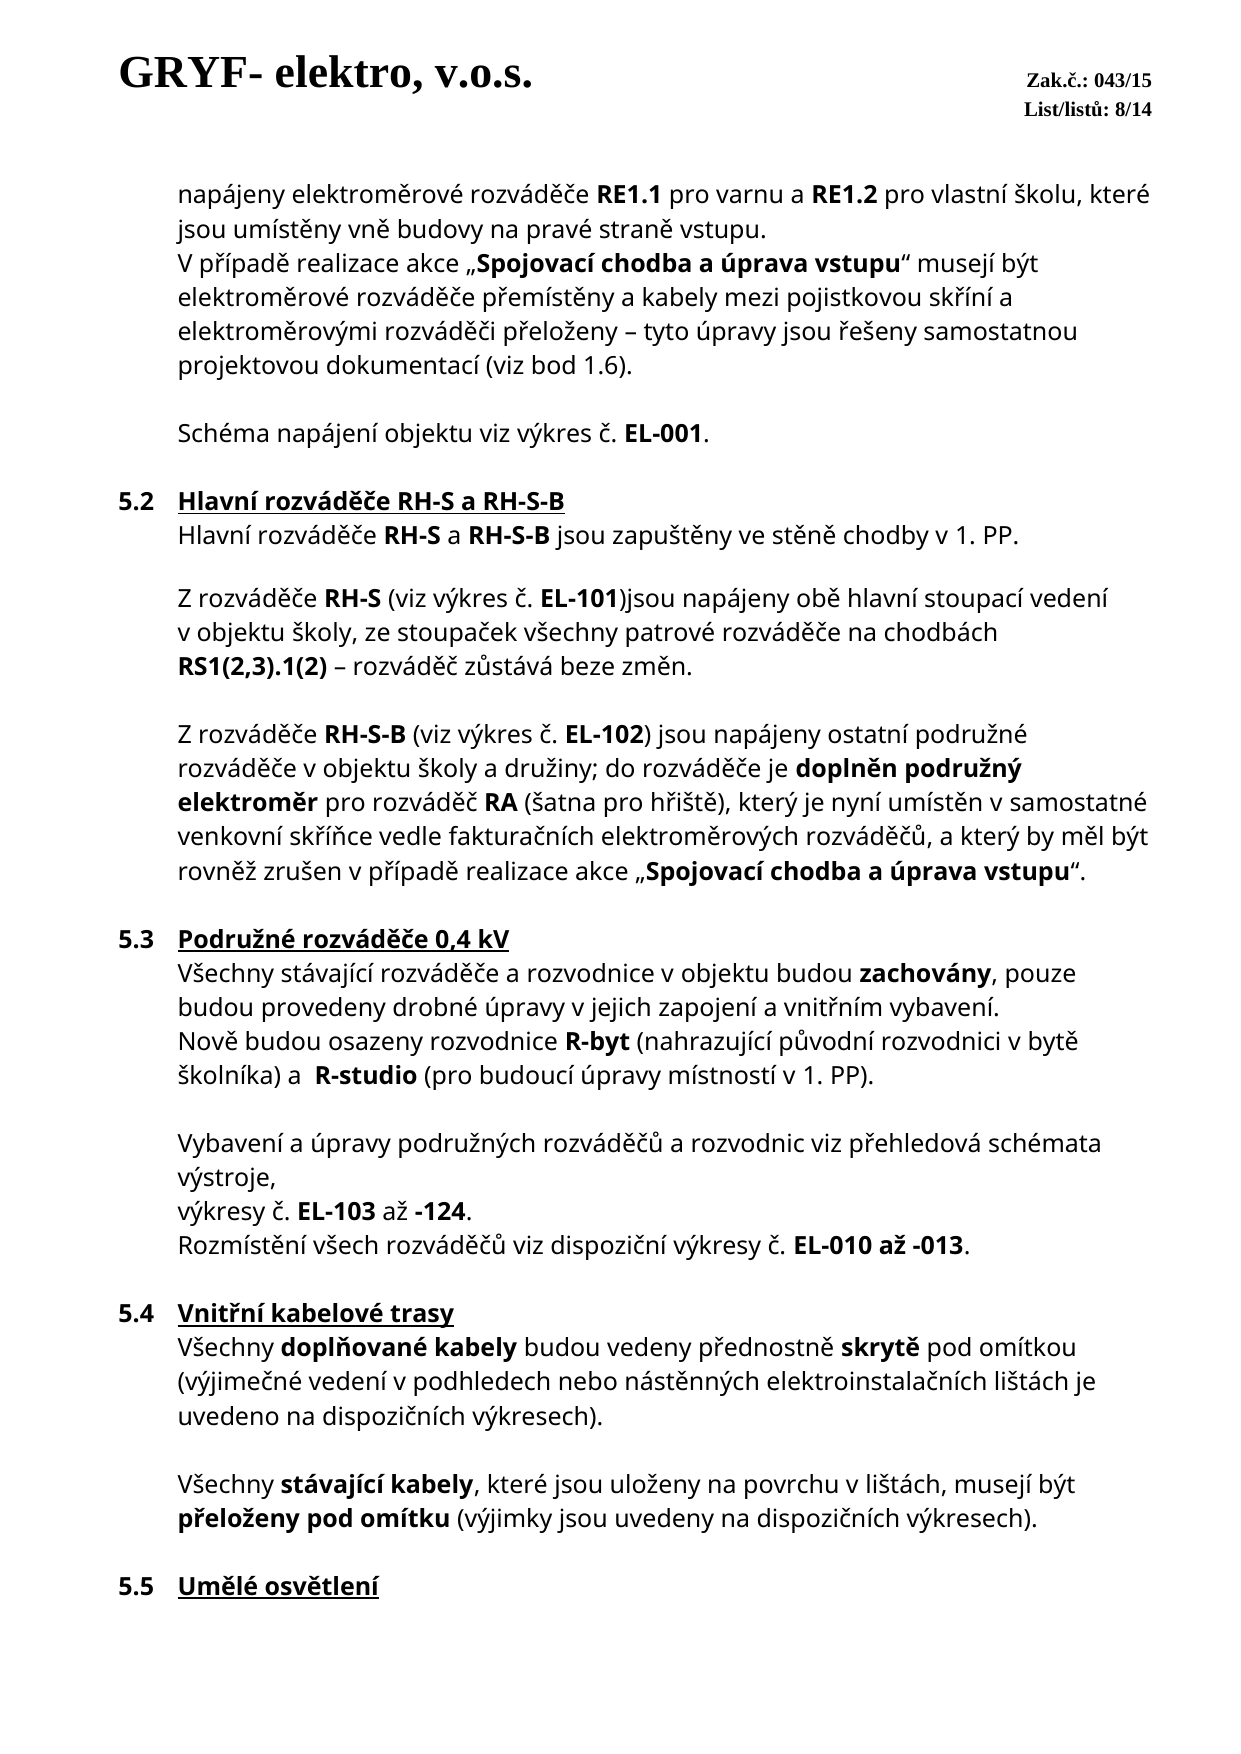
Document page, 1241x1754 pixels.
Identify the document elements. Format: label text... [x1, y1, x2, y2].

text Všechny stávající rozváděče a rozvodnice v objektu budou zachovány, pouze budou provedeny drobné úpravy v jejich zapojení a vnitřním vybavení. [177, 955, 1152, 1023]
list Hlavní rozváděče RH-S a RH-S-B [118, 484, 1152, 518]
list Umělé osvětlení [118, 1568, 1152, 1602]
text Nově budou osazeny rozvodnice R-byt (nahrazující původní rozvodnici v bytě školníka) a R-studio (pro budoucí úpravy místností v 1. PP). [177, 1023, 1152, 1092]
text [177, 177, 1152, 245]
list Podružné rozváděče 0,4 kV [118, 921, 1152, 955]
text Hlavní rozváděče RH-S a RH-S-B jsou zapuštěny ve stěně chodby v 1. PP. [177, 518, 1152, 581]
text V případě realizace akce „Spojovací chodba a úprava vstupu“ musejí být elektroměrové rozváděče přemístěny a kabely mezi pojistkovou skříní a elektroměrovými rozváděči přeloženy – tyto úpravy jsou řešeny samostatnou projektovou dokumentací (viz bod 1.6). [177, 245, 1152, 382]
text Schéma napájení objektu viz výkres č. EL-001. [177, 416, 1152, 450]
text Všechny stávající kabely, které jsou uloženy na povrchu v lištách, musejí být přeloženy pod omítku (výjimky jsou uvedeny na dispozičních výkresech). [177, 1466, 1152, 1534]
text Z rozváděče RH-S (viz výkres č. EL-101)jsou napájeny obě hlavní stoupací vedení v objektu školy, ze stoupaček všechny patrové rozváděče na chodbách RS1(2,3).1(2) – rozváděč zůstává beze změn. [177, 581, 1152, 683]
text Rozmístění všech rozváděčů viz dispoziční výkresy č. EL-010 až -013. [177, 1228, 1152, 1262]
list Vnitřní kabelové trasy [118, 1296, 1152, 1330]
text Vybavení a úpravy podružných rozváděčů a rozvodnic viz přehledová schémata výstroje, výkresy č. EL-103 až -124. [177, 1126, 1152, 1228]
text Všechny doplňované kabely budou vedeny přednostně skrytě pod omítkou (výjimečné vedení v podhledech nebo nástěnných elektroinstalačních lištách je uvedeno na dispozičních výkresech). [177, 1330, 1152, 1432]
text Z rozváděče RH-S-B (viz výkres č. EL-102) jsou napájeny ostatní podružné rozváděče v objektu školy a družiny; do rozváděče je doplněn podružný elektroměr pro rozváděč RA (šatna pro hřiště), který je nyní umístěn v samostatné venkovní skříňce vedle fakturačních elektroměrových rozváděčů, a který by měl být rovněž zrušen v případě realizace akce „Spojovací chodba a úprava vstupu“. [177, 717, 1152, 887]
